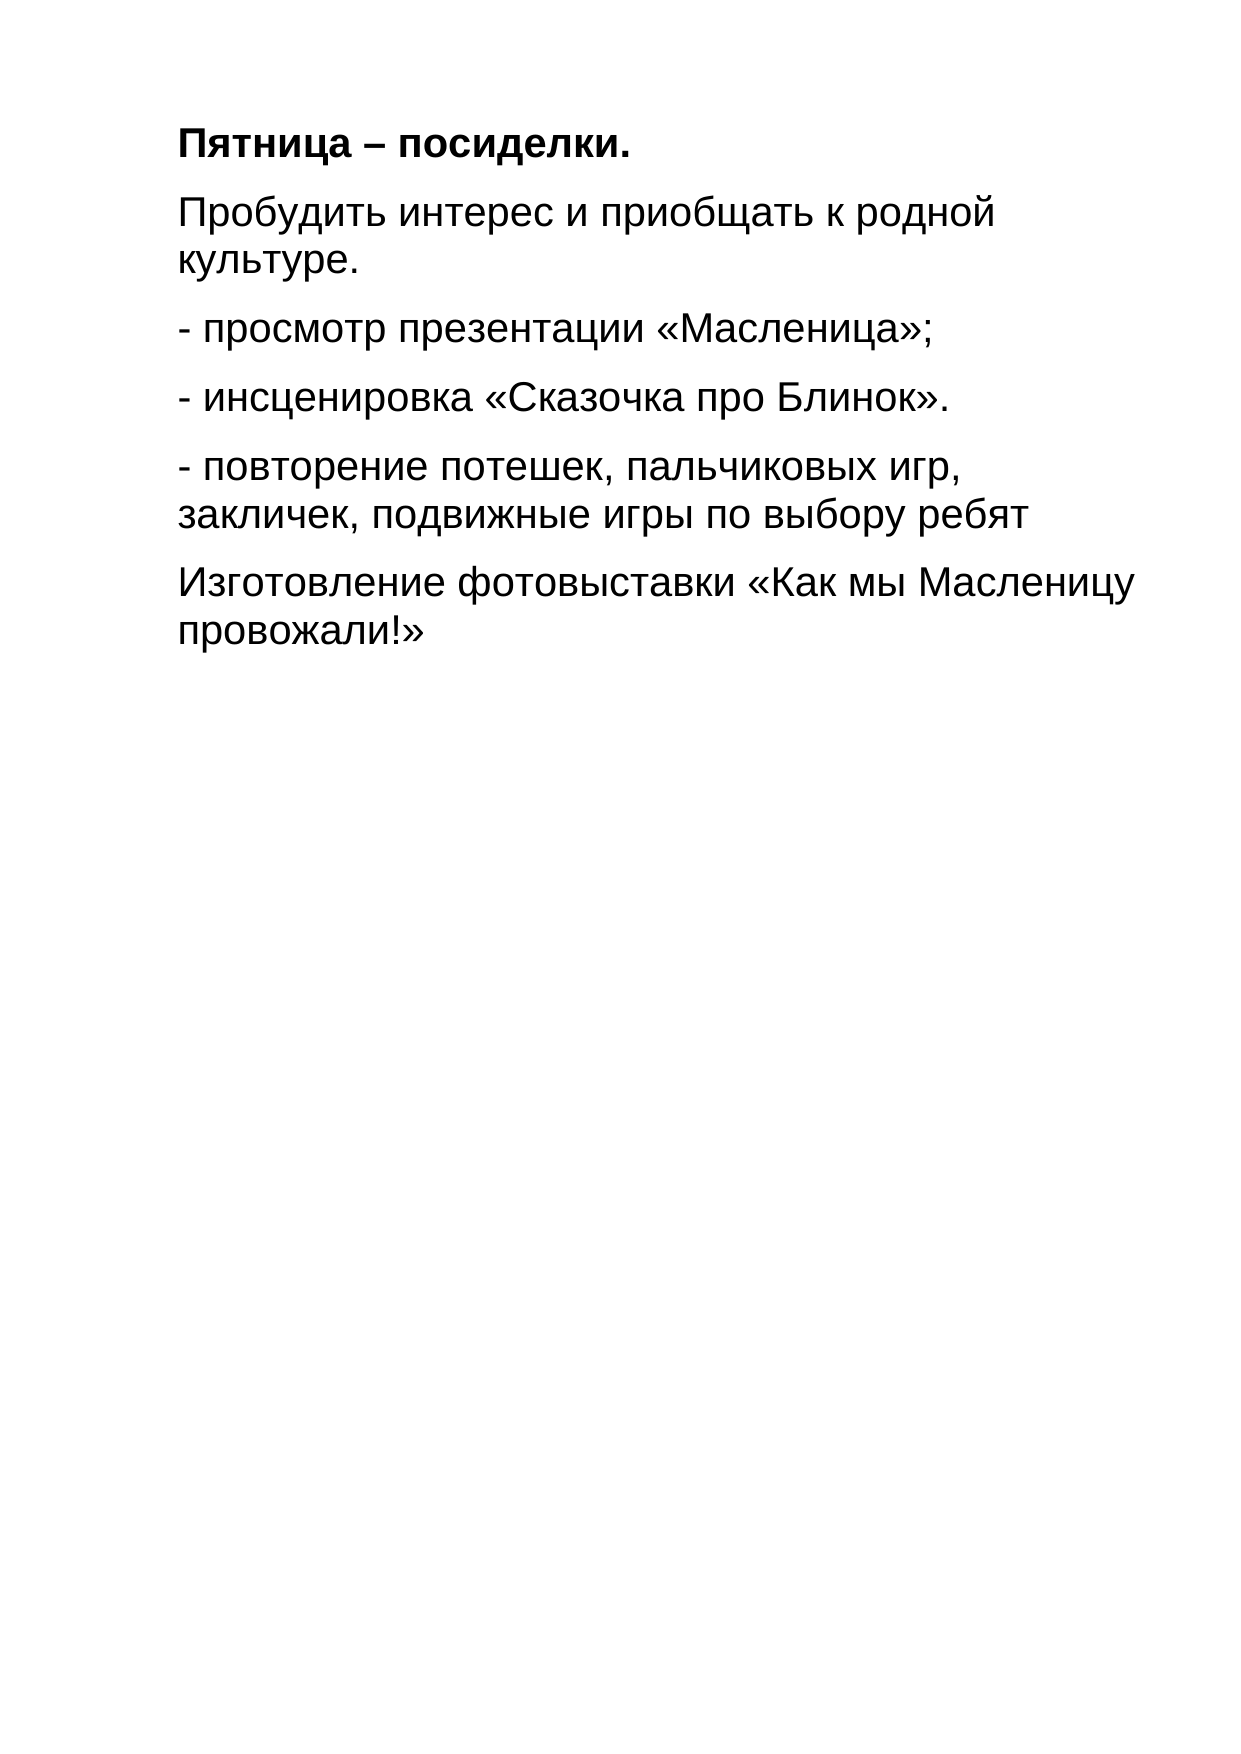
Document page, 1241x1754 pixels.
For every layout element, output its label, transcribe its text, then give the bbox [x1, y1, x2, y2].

text - просмотр презентации «Масленица»; [177, 303, 1152, 351]
text - повторение потешек, пальчиковых игр, закличек, подвижные игры по выбору ребят [177, 441, 1152, 537]
text Пятница – посиделки. [177, 118, 1152, 166]
text - инсценировка «Сказочка про Блинок». [177, 372, 1152, 420]
text Изготовление фотовыставки «Как мы Масленицу провожали!» [177, 558, 1152, 653]
text Пробудить интерес и приобщать к родной культуре. [177, 187, 1152, 283]
